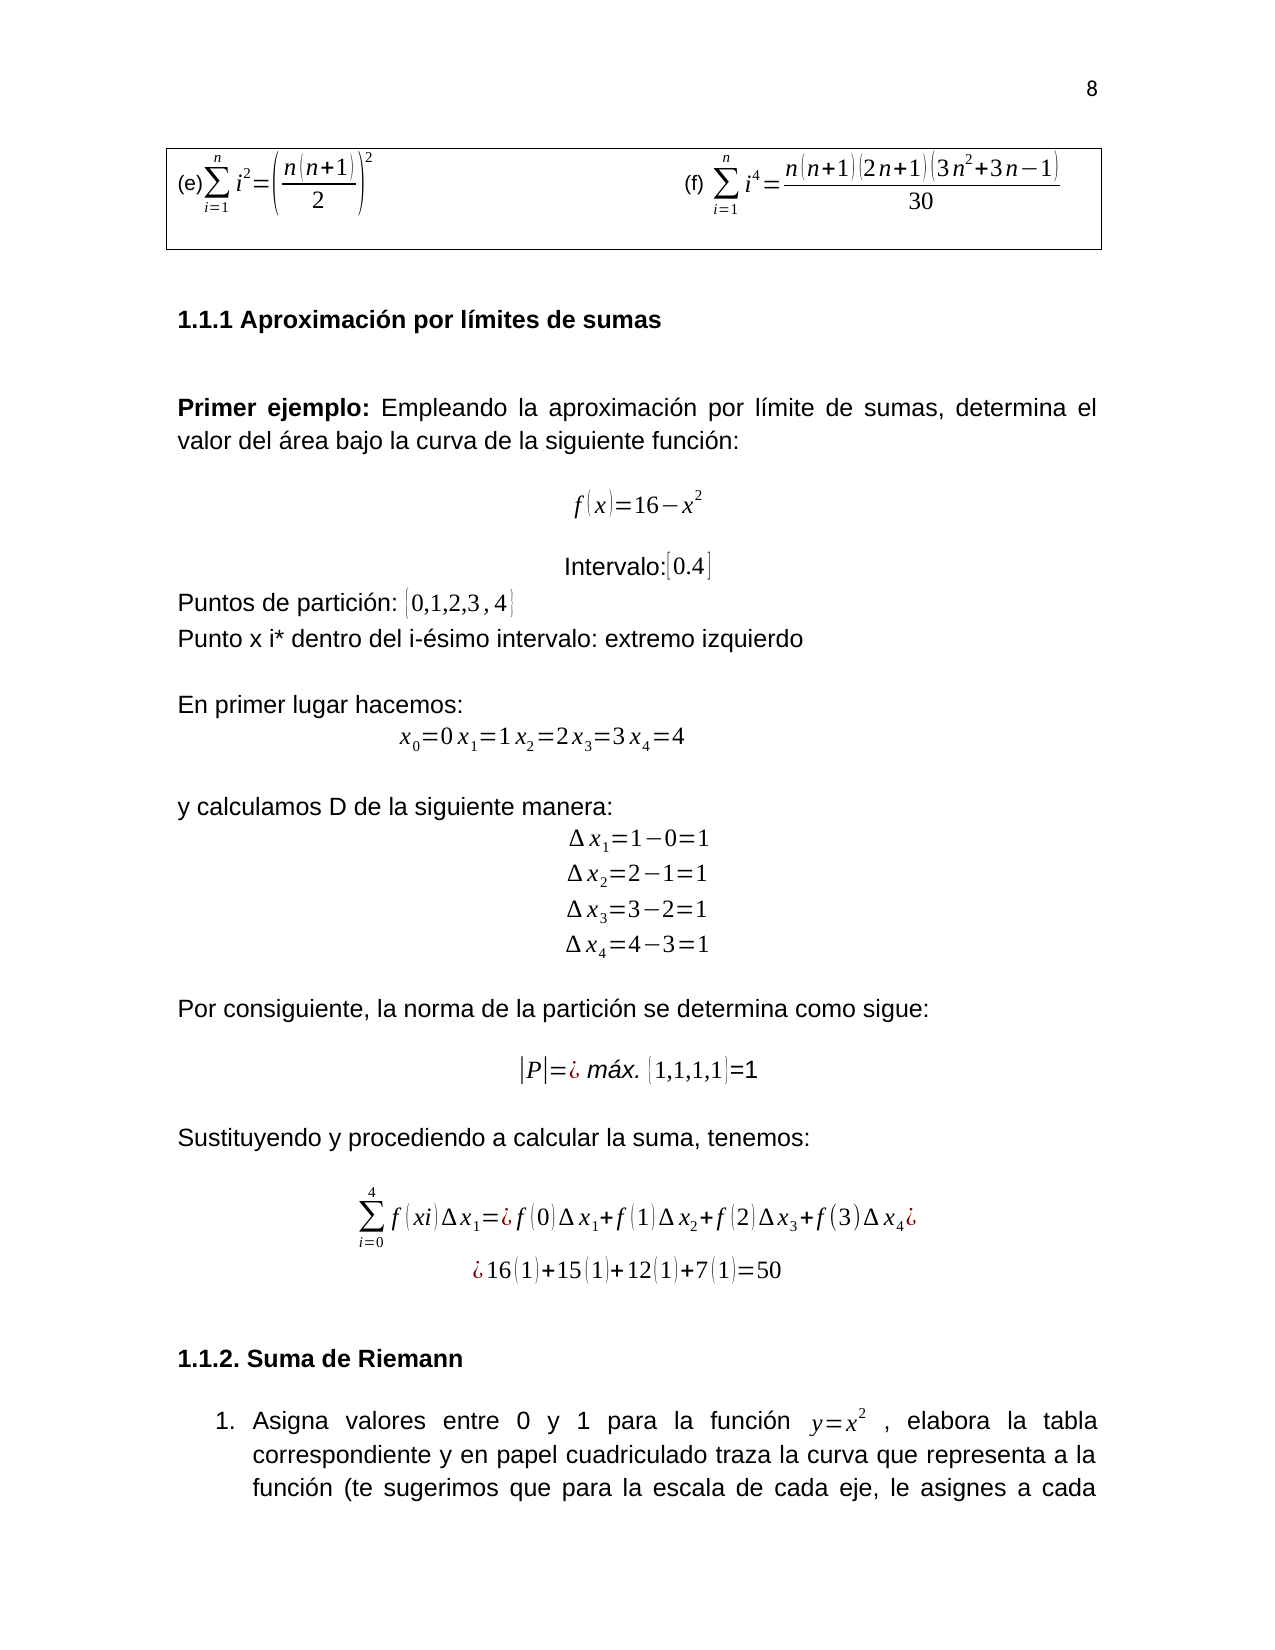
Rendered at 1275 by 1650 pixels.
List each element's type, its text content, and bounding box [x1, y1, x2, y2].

text Sustituyendo y procediendo a calcular la suma, tenemos: [177, 1123, 1098, 1152]
text En primer lugar hacemos: [177, 690, 1098, 719]
text Primer ejemplo: Empleando la aproximación por límite de sumas, determina el valor del área bajo la curva de la siguiente función: [177, 393, 1098, 455]
text Punto x i* dentro del i-ésimo intervalo: extremo izquierdo [177, 624, 1098, 653]
text 1.1.1 Aproximación por límites de sumas [177, 305, 1098, 334]
text Por consiguiente, la norma de la partición se determina como sigue: [177, 994, 1098, 1022]
text 1.1.2. Suma de Riemann [177, 1344, 1098, 1373]
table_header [167, 149, 1101, 249]
text máx. =1 [177, 1054, 1098, 1086]
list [215, 1404, 1098, 1502]
text y calculamos D de la siguiente manera: [177, 792, 1098, 821]
text Puntos de partición: [177, 586, 1098, 620]
text Intervalo: [177, 551, 1098, 582]
